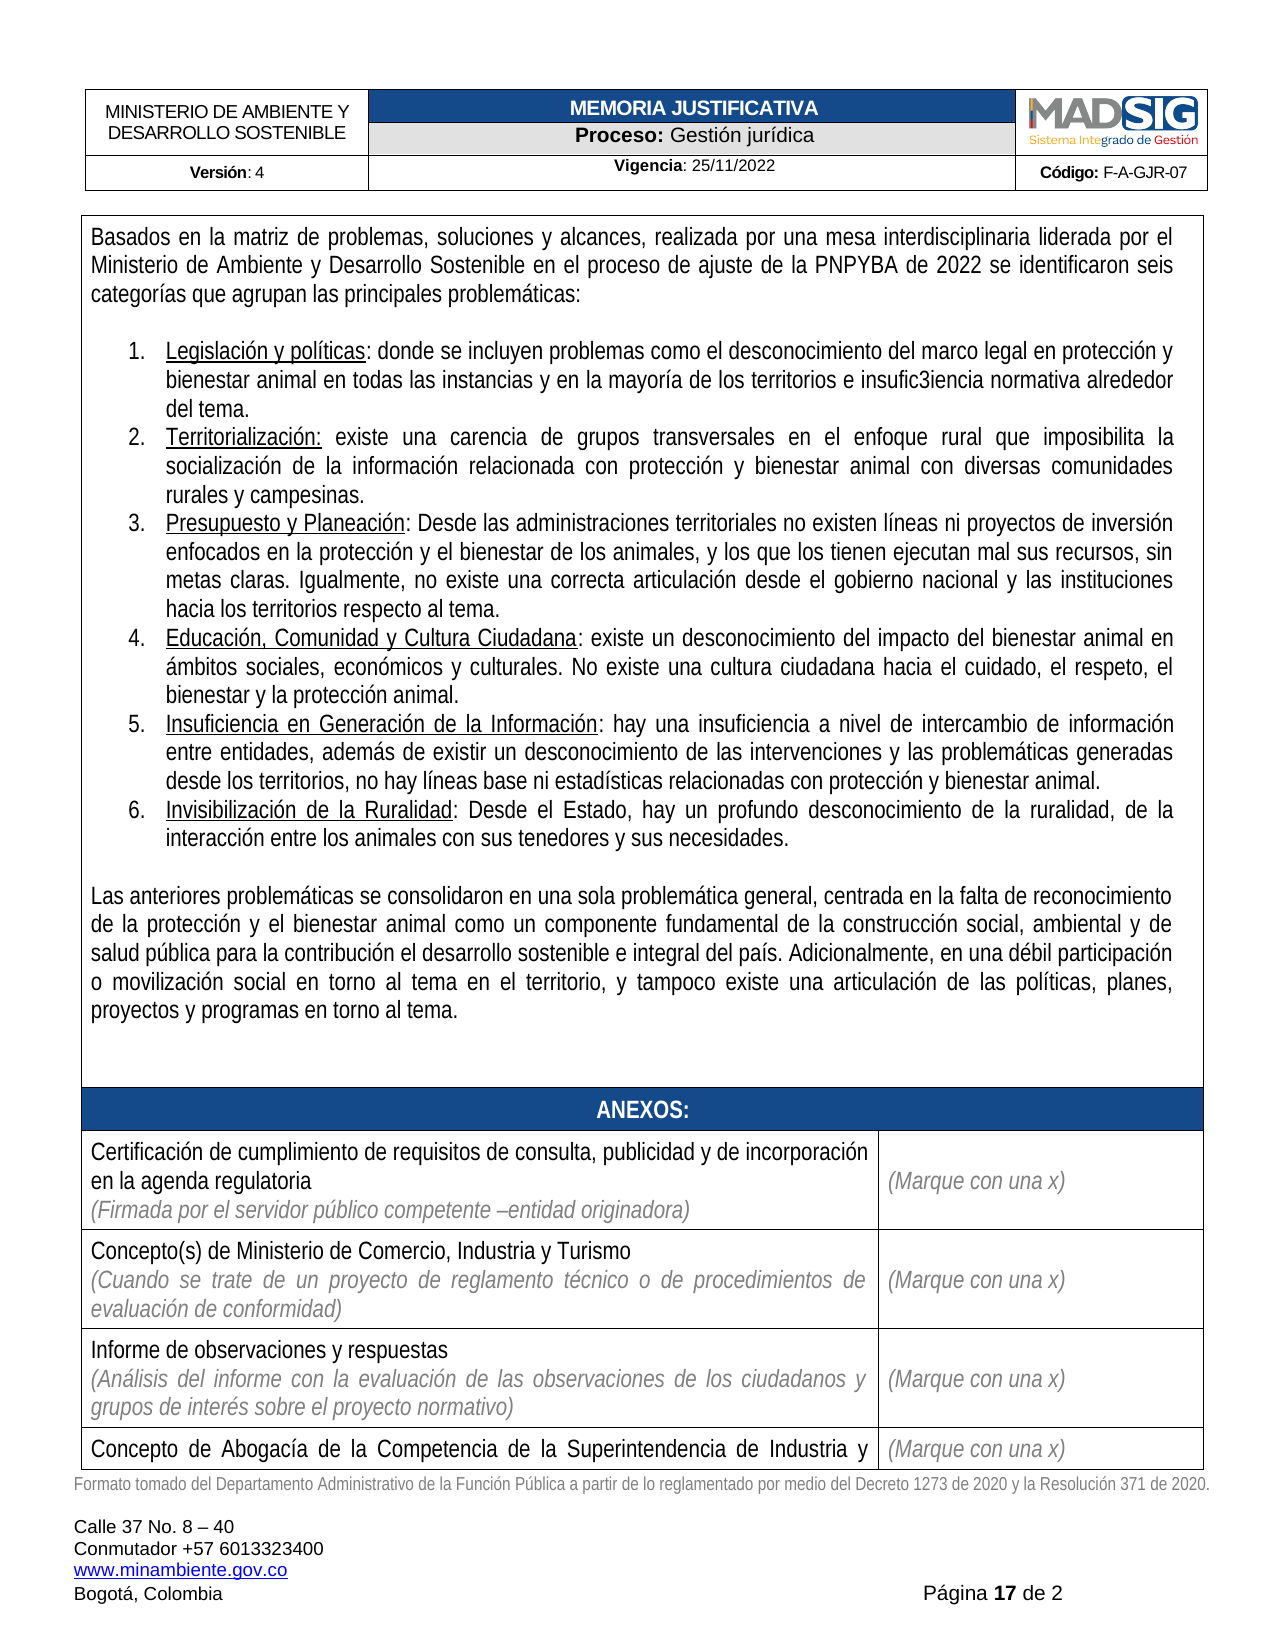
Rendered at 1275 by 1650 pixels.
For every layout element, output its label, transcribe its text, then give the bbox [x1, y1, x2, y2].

table_cell Concepto(s) de Ministerio de Comercio, Industria y Turismo (Cuando se trate de un proyecto de reglamento técnico o de procedimientos de evaluación de conformidad) [82, 1230, 878, 1328]
table_cell Informe de observaciones y respuestas (Análisis del informe con la evaluación de las observaciones de los ciudadanos y grupos de interés sobre el proyecto normativo) [82, 1329, 878, 1427]
table_cell (Marque con una x) [879, 1131, 1203, 1229]
table_cell ANEXOS: [82, 1088, 1203, 1130]
picture [1029, 96, 1198, 147]
table_cell (Marque con una x) [879, 1428, 1203, 1468]
table_cell Certificación de cumplimiento de requisitos de consulta, publicidad y de incorporación en la agenda regulatoria (Firmada por el servidor público competente –entidad originadora) [82, 1131, 878, 1229]
table_cell (Marque con una x) [879, 1230, 1203, 1328]
table_cell (Marque con una x) [879, 1329, 1203, 1427]
